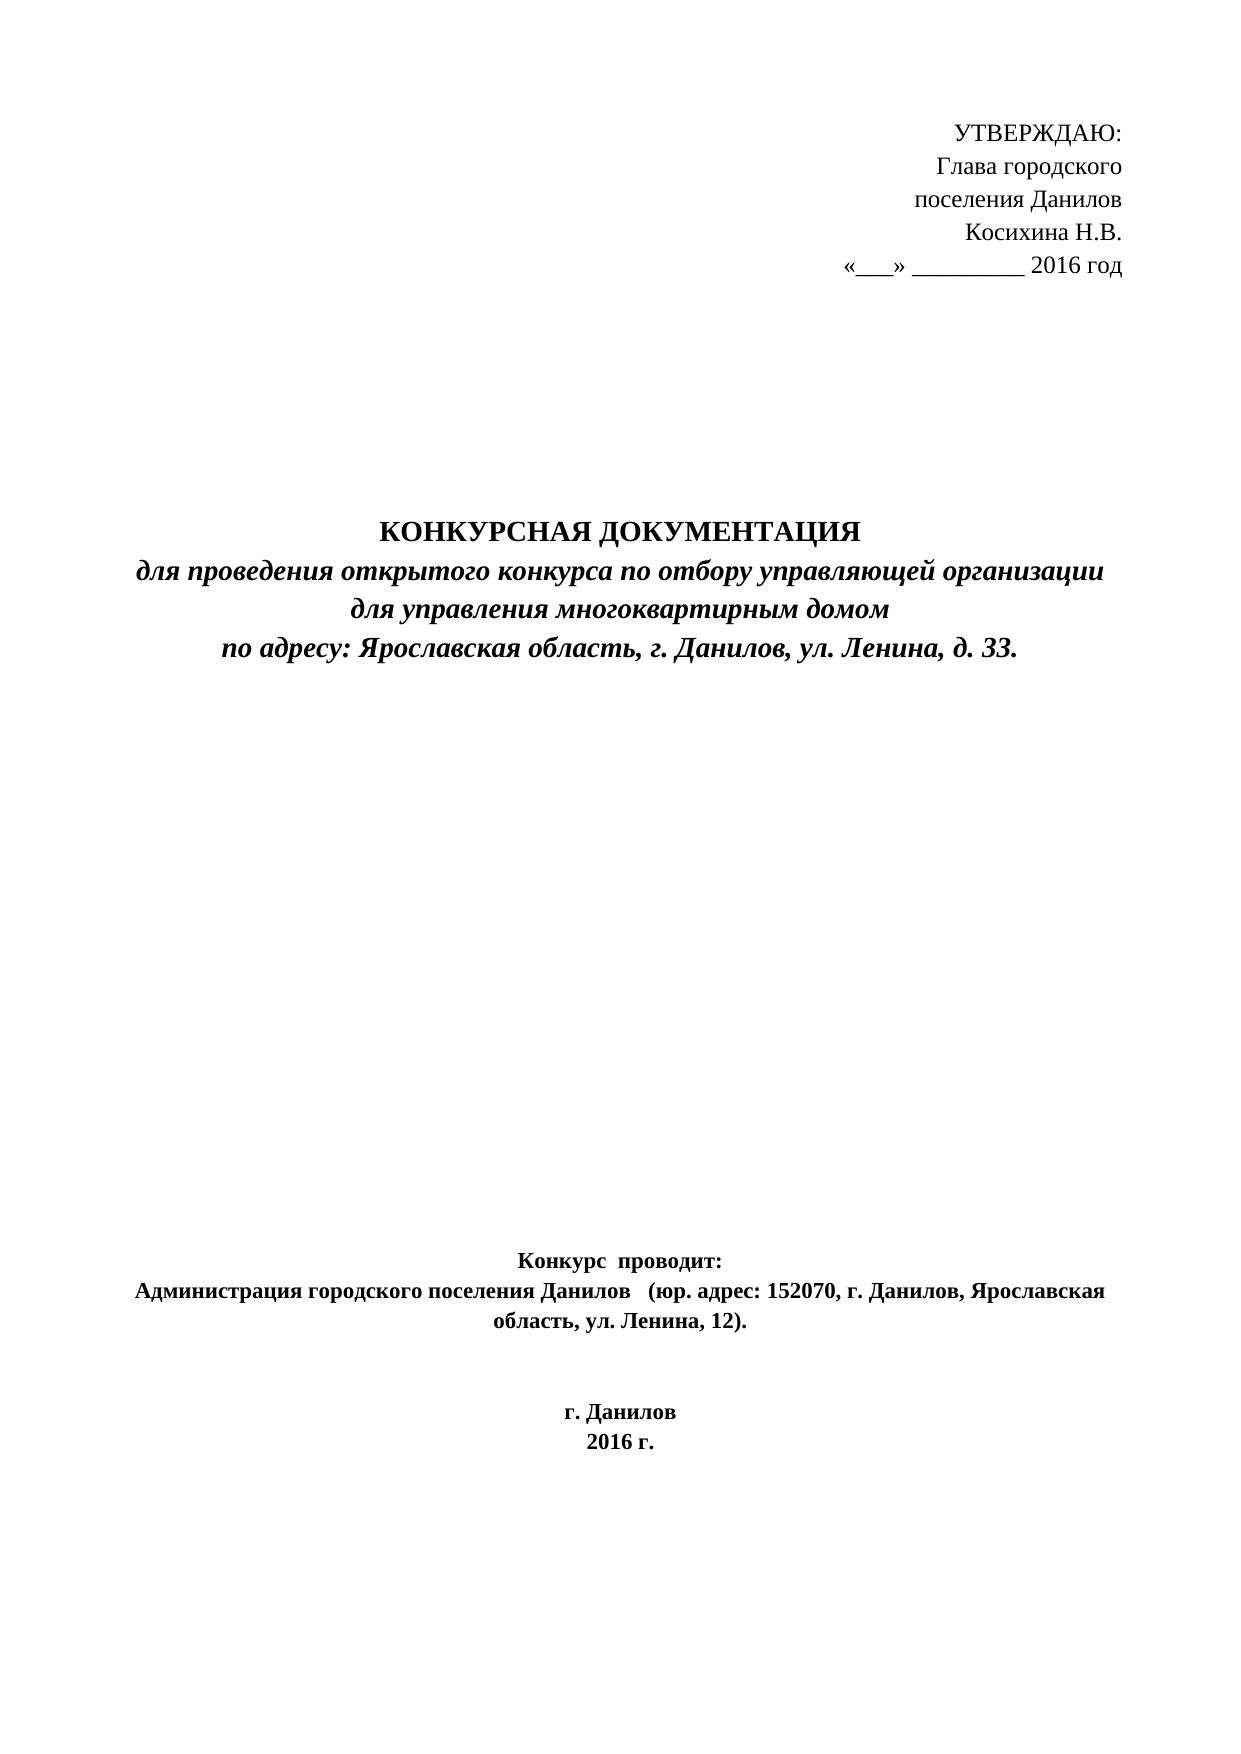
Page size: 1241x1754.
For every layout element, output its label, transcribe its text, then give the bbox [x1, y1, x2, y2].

text Администрация городского поселения Данилов (юр. адрес: 152070, г. Данилов, Ярославская область, ул. Ленина, 12). [118, 1277, 1122, 1333]
text КОНКУРСНАЯ ДОКУМЕНТАЦИЯ [118, 514, 1122, 548]
text Косихина Н.В. [723, 217, 1122, 246]
text 2016 г. [118, 1428, 1122, 1454]
text по адресу: Ярославская область, г. Данилов, ул. Ленина, д. 33. [118, 630, 1122, 664]
text для проведения открытого конкурса по отбору управляющей организации для управления многоквартирным домом [118, 553, 1122, 625]
text УТВЕРЖДАЮ: [723, 118, 1122, 147]
text Конкурс проводит: [118, 1247, 1122, 1273]
text поселения Данилов [723, 184, 1122, 213]
text Глава городского [723, 151, 1122, 180]
text г. Данилов [118, 1398, 1122, 1424]
text «___» _________ 2016 год [118, 250, 1122, 279]
